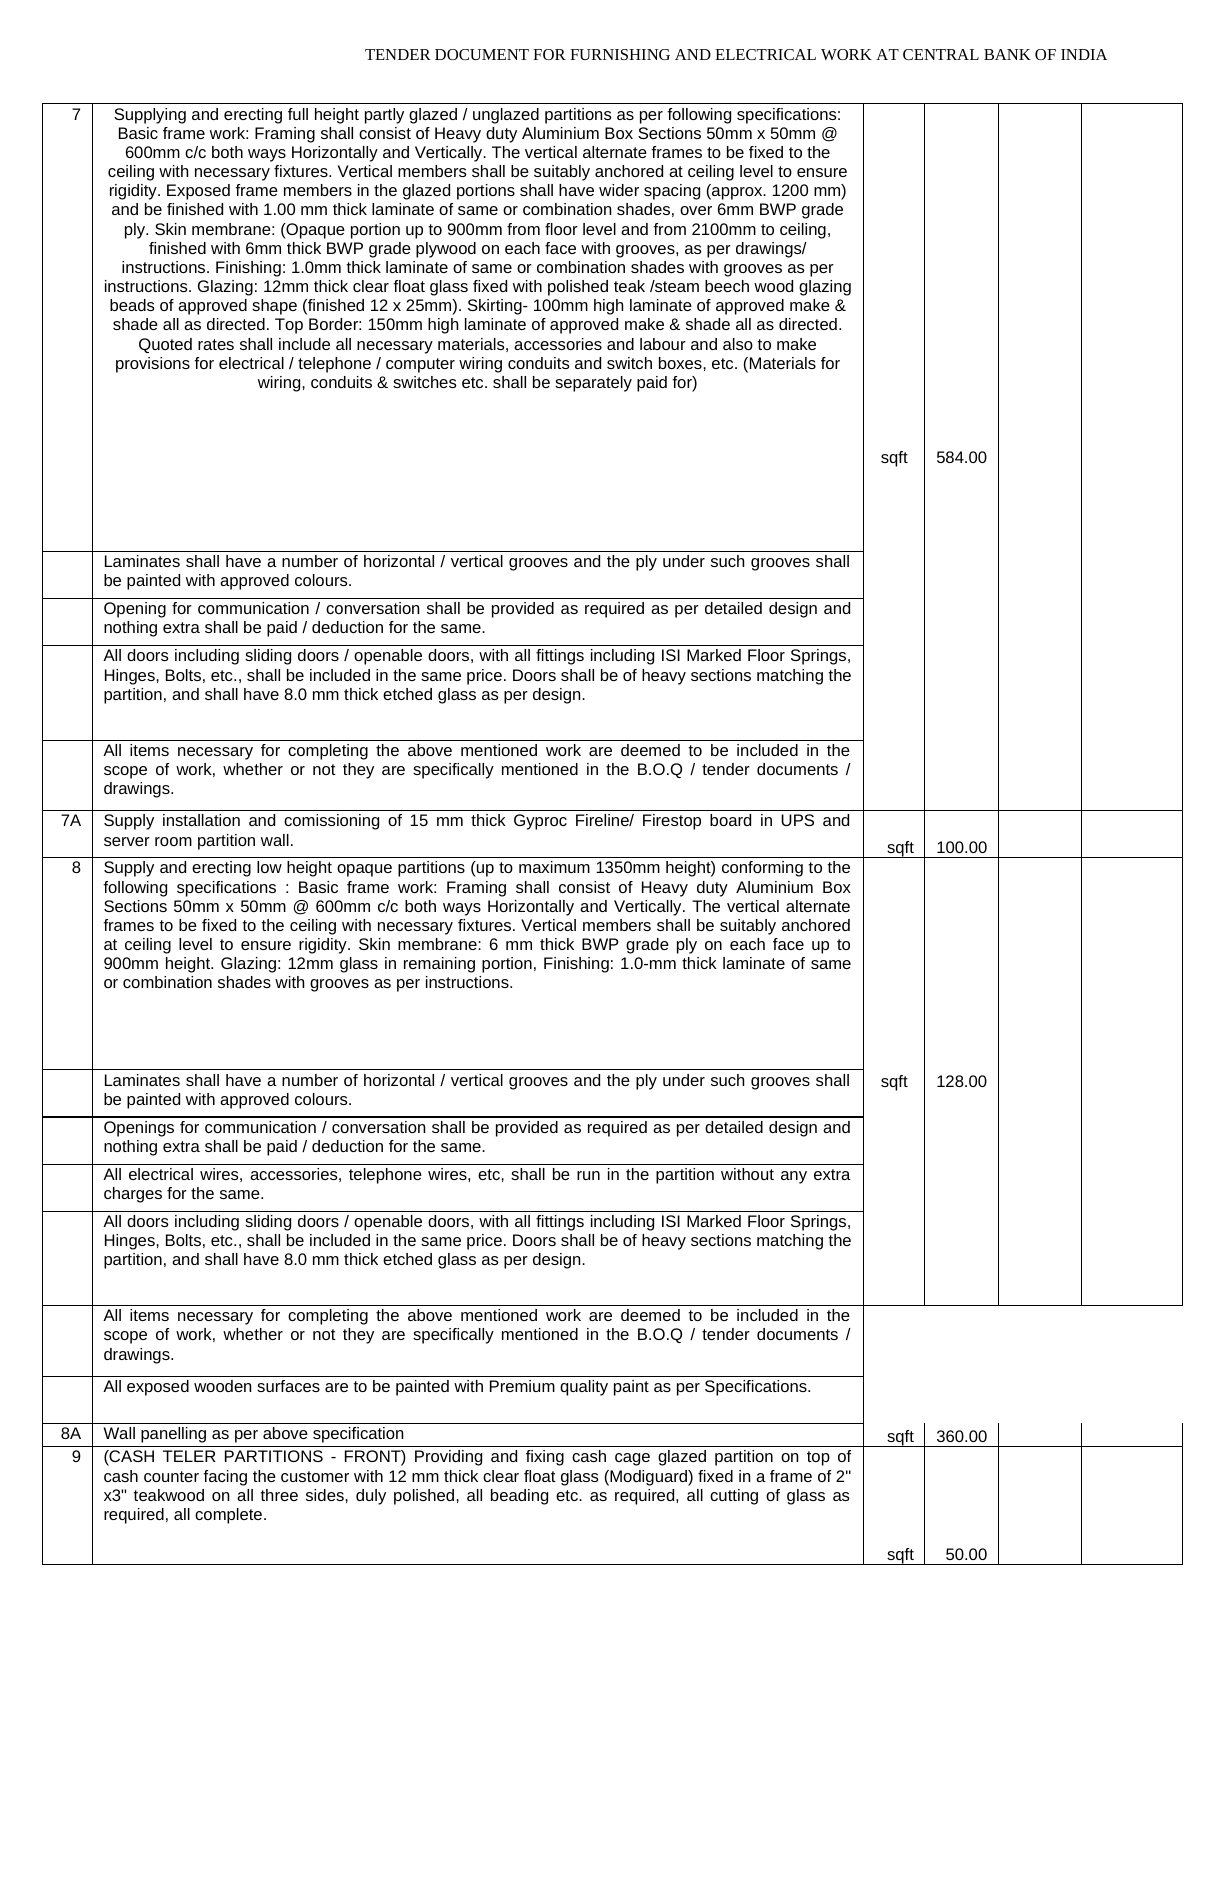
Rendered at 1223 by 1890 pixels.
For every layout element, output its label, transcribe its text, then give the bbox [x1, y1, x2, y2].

table_cell Supply installation and comissioning of 15 mm thick Gyproc Fireline/ Firestop board in UPS and server room partition wall. [93, 811, 863, 857]
table_cell 100.00 [925, 811, 998, 857]
table_cell Supplying and erecting full height partly glazed / unglazed partitions as per following specifications: Basic frame work: Framing shall consist of Heavy duty Aluminium Box Sections 50mm x 50mm @ 600mm c/c both ways Horizontally and Vertically. The vertical alternate frames to be fixed to the ceiling with necessary fixtures. Vertical members shall be suitably anchored at ceiling level to ensure rigidity. Exposed frame members in the glazed portions shall have wider spacing (approx. 1200 mm) and be finished with 1.00 mm thick laminate of same or combination shades, over 6mm BWP grade ply. Skin membrane: (Opaque portion up to 900mm from floor level and from 2100mm to ceiling, finished with 6mm thick BWP grade plywood on each face with grooves, as per drawings/ instructions. Finishing: 1.0mm thick laminate of same or combination shades with grooves as per instructions. Glazing: 12mm thick clear float glass fixed with polished teak /steam beech wood glazing beads of approved shape (finished 12 x 25mm). Skirting- 100mm high laminate of approved make & shade all as directed. Top Border: 150mm high laminate of approved make & shade all as directed. Quoted rates shall include all necessary materials, accessories and labour and also to make provisions for electrical / telephone / computer wiring conduits and switch boxes, etc. (Materials for wiring, conduits & switches etc. shall be separately paid for) [93, 104, 863, 551]
table_cell 7 [43, 104, 92, 551]
table_cell sqft [864, 1447, 924, 1564]
table_cell [43, 646, 92, 739]
table_cell Openings for communication / conversation shall be provided as required as per detailed design and nothing extra shall be paid / deduction for the same. [93, 1118, 863, 1163]
table_cell [1082, 811, 1182, 857]
table_cell 7A [43, 811, 92, 857]
table_cell [999, 858, 1081, 1305]
table_cell 360.00 [925, 1423, 998, 1446]
table_cell Supply and erecting low height opaque partitions (up to maximum 1350mm height) conforming to the following specifications : Basic frame work: Framing shall consist of Heavy duty Aluminium Box Sections 50mm x 50mm @ 600mm c/c both ways Horizontally and Vertically. The vertical alternate frames to be fixed to the ceiling with necessary fixtures. Vertical members shall be suitably anchored at ceiling level to ensure rigidity. Skin membrane: 6 mm thick BWP grade ply on each face up to 900mm height. Glazing: 12mm glass in remaining portion, Finishing: 1.0-mm thick laminate of same or combination shades with grooves as per instructions. [93, 858, 863, 1069]
table_cell [43, 741, 92, 810]
table_cell 128.00 [925, 858, 998, 1305]
table_cell [43, 1118, 92, 1163]
table_cell sqft [864, 858, 924, 1305]
table_cell 50.00 [925, 1447, 998, 1564]
table_cell [43, 1306, 92, 1376]
table_cell All exposed wooden surfaces are to be painted with Premium quality paint as per Specifications. [93, 1377, 863, 1423]
table_cell [1082, 1447, 1182, 1564]
table_cell [999, 811, 1081, 857]
table_cell 9 [43, 1447, 92, 1564]
table_cell All doors including sliding doors / openable doors, with all fittings including ISI Marked Floor Springs, Hinges, Bolts, etc., shall be included in the same price. Doors shall be of heavy sections matching the partition, and shall have 8.0 mm thick etched glass as per design. [93, 1212, 863, 1305]
table_cell [43, 599, 92, 645]
table_cell sqft [864, 1423, 924, 1446]
table_cell [1082, 104, 1182, 810]
table_cell [43, 1070, 92, 1116]
table_cell All doors including sliding doors / openable doors, with all fittings including ISI Marked Floor Springs, Hinges, Bolts, etc., shall be included in the same price. Doors shall be of heavy sections matching the partition, and shall have 8.0 mm thick etched glass as per design. [93, 646, 863, 739]
table_cell Laminates shall have a number of horizontal / vertical grooves and the ply under such grooves shall be painted with approved colours. [93, 1070, 863, 1116]
table_cell [999, 1447, 1081, 1564]
table_cell [43, 1377, 92, 1423]
table_cell Laminates shall have a number of horizontal / vertical grooves and the ply under such grooves shall be painted with approved colours. [93, 552, 863, 598]
table_cell [43, 1212, 92, 1305]
table_cell [43, 552, 92, 598]
table_cell sqft [864, 104, 924, 810]
table_cell Opening for communication / conversation shall be provided as required as per detailed design and nothing extra shall be paid / deduction for the same. [93, 599, 863, 645]
table_cell 8 [43, 858, 92, 1069]
table_cell sqft [864, 811, 924, 857]
table_cell All electrical wires, accessories, telephone wires, etc, shall be run in the partition without any extra charges for the same. [93, 1165, 863, 1211]
table_cell [43, 1165, 92, 1211]
table_cell Wall panelling as per above specification [93, 1424, 863, 1446]
table_cell [1082, 1423, 1182, 1446]
table_cell 8A [43, 1424, 92, 1446]
table_cell All items necessary for completing the above mentioned work are deemed to be included in the scope of work, whether or not they are specifically mentioned in the B.O.Q / tender documents / drawings. [93, 1306, 863, 1376]
table_cell (CASH TELER PARTITIONS - FRONT) Providing and fixing cash cage glazed partition on top of cash counter facing the customer with 12 mm thick clear float glass (Modiguard) fixed in a frame of 2" x3" teakwood on all three sides, duly polished, all beading etc. as required, all cutting of glass as required, all complete. [93, 1447, 863, 1564]
table_cell [1082, 858, 1182, 1305]
table_cell All items necessary for completing the above mentioned work are deemed to be included in the scope of work, whether or not they are specifically mentioned in the B.O.Q / tender documents / drawings. [93, 741, 863, 810]
table_cell [999, 1423, 1081, 1446]
table_cell 584.00 [925, 104, 998, 810]
table_cell [999, 104, 1081, 810]
